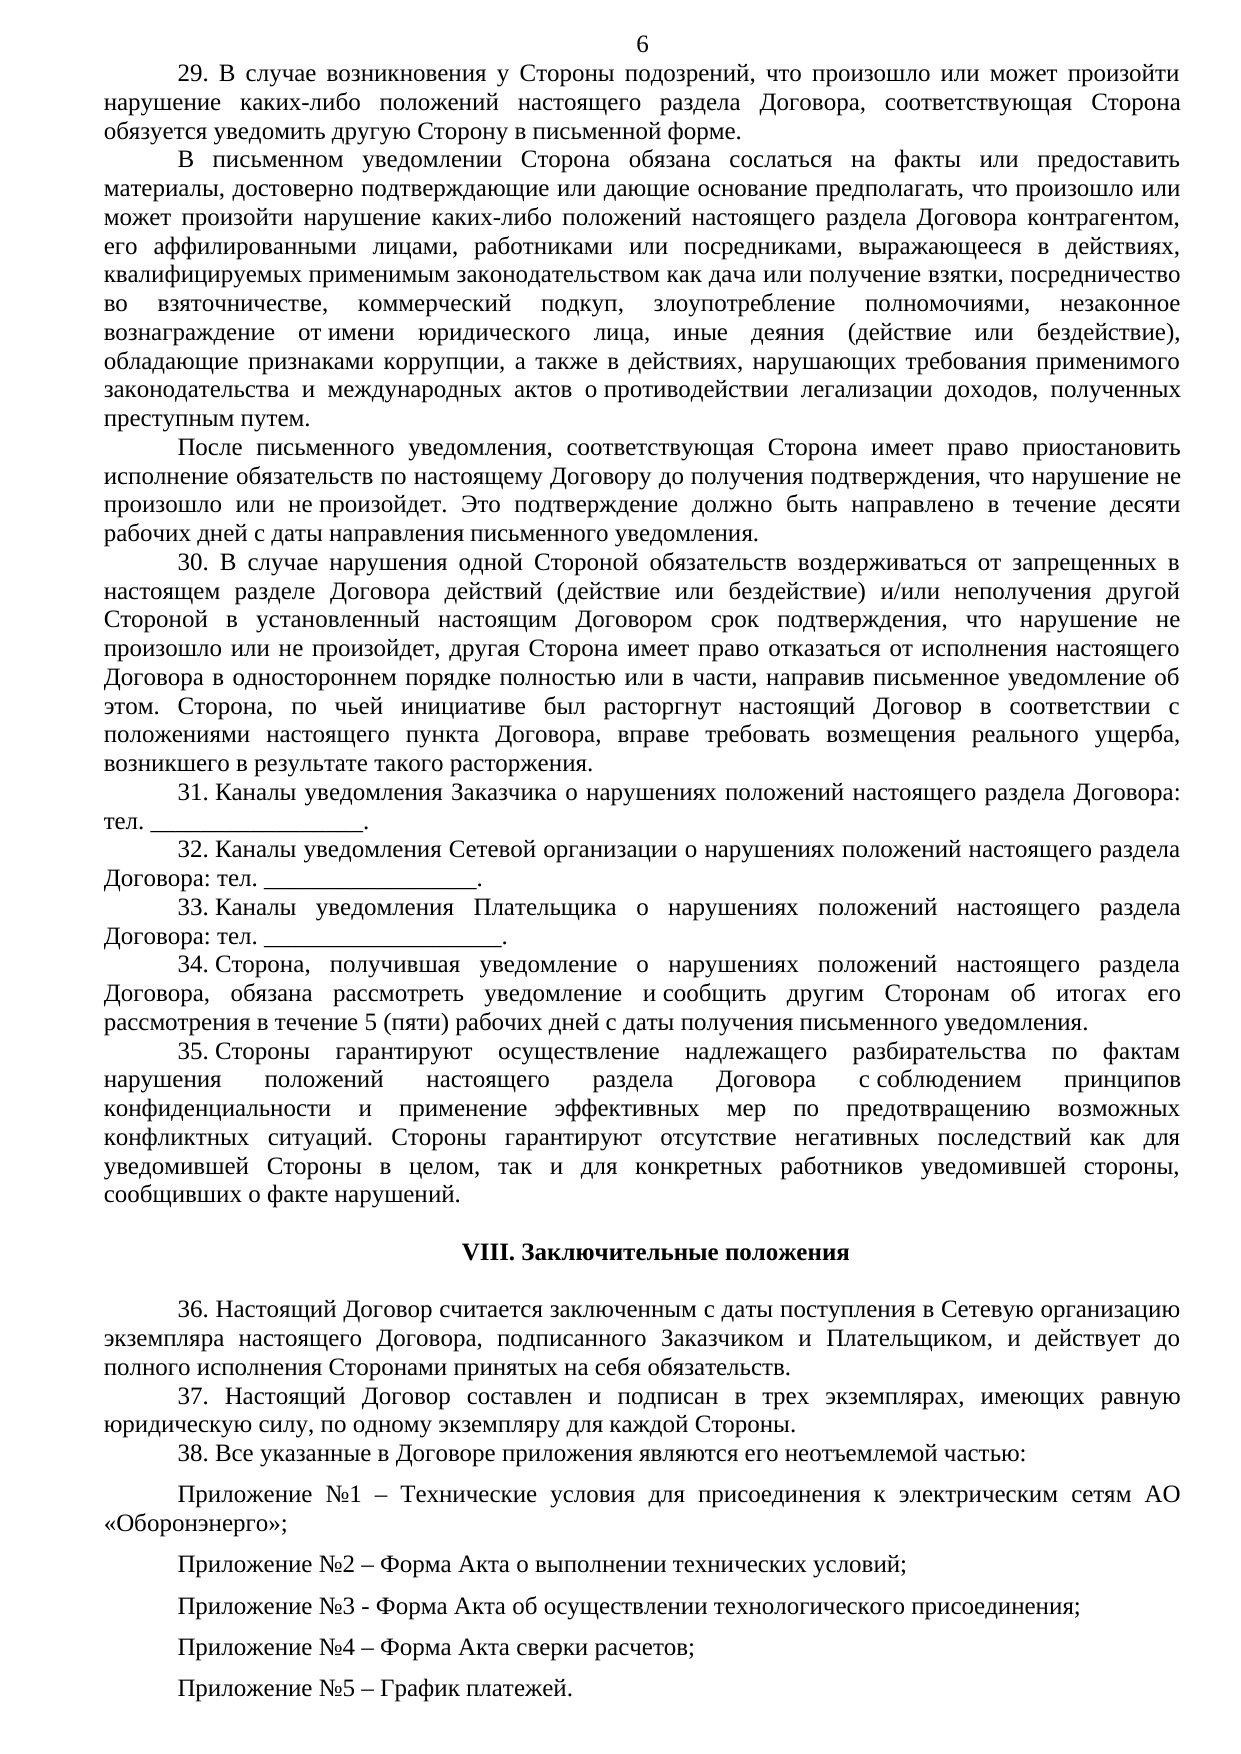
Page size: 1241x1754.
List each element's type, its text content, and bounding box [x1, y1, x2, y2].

text В письменном уведомлении Сторона обязана сослаться на факты или предоставить материалы, достоверно подтверждающие или дающие основание предполагать, что произошло или может произойти нарушение каких-либо положений настоящего раздела Договора контрагентом, его аффилированными лицами, работниками или посредниками, выражающееся в действиях, квалифицируемых применимым законодательством как дача или получение взятки, посредничество во взяточничестве, коммерческий подкуп, злоупотребление полномочиями, незаконное вознаграждение от имени юридического лица, иные деяния (действие или бездействие), обладающие признаками коррупции, а также в действиях, нарушающих требования применимого законодательства и международных актов о противодействии легализации доходов, полученных преступным путем. [103, 144, 1181, 432]
text VIII. Заключительные положения [103, 1237, 1181, 1266]
text 31. Каналы уведомления Заказчика о нарушениях положений настоящего раздела Договора: тел. _________________. [103, 777, 1181, 834]
text Приложение №2 – Форма Акта о выполнении технических условий; [103, 1549, 1181, 1578]
text 29. В случае возникновения у Стороны подозрений, что произошло или может произойти нарушение каких-либо положений настоящего раздела Договора, соответствующая Сторона обязуется уведомить другую Сторону в письменной форме. [103, 58, 1181, 144]
text 35. Стороны гарантируют осуществление надлежащего разбирательства по фактам нарушения положений настоящего раздела Договора с соблюдением принципов конфиденциальности и применение эффективных мер по предотвращению возможных конфликтных ситуаций. Стороны гарантируют отсутствие негативных последствий как для уведомившей Стороны в целом, так и для конкретных работников уведомившей стороны, сообщивших о факте нарушений. [103, 1036, 1181, 1208]
text Приложение №5 – График платежей. [103, 1673, 1181, 1702]
text После письменного уведомления, соответствующая Сторона имеет право приостановить исполнение обязательств по настоящему Договору до получения подтверждения, что нарушение не произошло или не произойдет. Это подтверждение должно быть направлено в течение десяти рабочих дней с даты направления письменного уведомления. [103, 432, 1181, 547]
text 30. В случае нарушения одной Стороной обязательств воздерживаться от запрещенных в настоящем разделе Договора действий (действие или бездействие) и/или неполучения другой Стороной в установленный настоящим Договором срок подтверждения, что нарушение не произошло или не произойдет, другая Сторона имеет право отказаться от исполнения настоящего Договора в одностороннем порядке полностью или в части, направив письменное уведомление об этом. Сторона, по чьей инициативе был расторгнут настоящий Договор в соответствии с положениями настоящего пункта Договора, вправе требовать возмещения реального ущерба, возникшего в результате такого расторжения. [103, 547, 1181, 777]
text 33. Каналы уведомления Плательщика о нарушениях положений настоящего раздела Договора: тел. ___________________. [103, 892, 1181, 949]
text Приложение №4 – Форма Акта сверки расчетов; [103, 1632, 1181, 1661]
text 38. Все указанные в Договоре приложения являются его неотъемлемой частью: [103, 1438, 1181, 1467]
text Приложение №3 - Форма Акта об осуществлении технологического присоединения; [103, 1591, 1181, 1619]
text 34. Сторона, получившая уведомление о нарушениях положений настоящего раздела Договора, обязана рассмотреть уведомление и сообщить другим Сторонам об итогах его рассмотрения в течение 5 (пяти) рабочих дней с даты получения письменного уведомления. [103, 949, 1181, 1036]
text Приложение №1 – Технические условия для присоединения к электрическим сетям АО «Оборонэнерго»; [103, 1479, 1181, 1537]
text 36. Настоящий Договор считается заключенным с даты поступления в Сетевую организацию экземпляра настоящего Договора, подписанного Заказчиком и Плательщиком, и действует до полного исполнения Сторонами принятых на себя обязательств. [103, 1294, 1181, 1381]
text 37. Настоящий Договор составлен и подписан в трех экземплярах, имеющих равную юридическую силу, по одному экземпляру для каждой Стороны. [103, 1381, 1181, 1438]
text 32. Каналы уведомления Сетевой организации о нарушениях положений настоящего раздела Договора: тел. _________________. [103, 834, 1181, 892]
